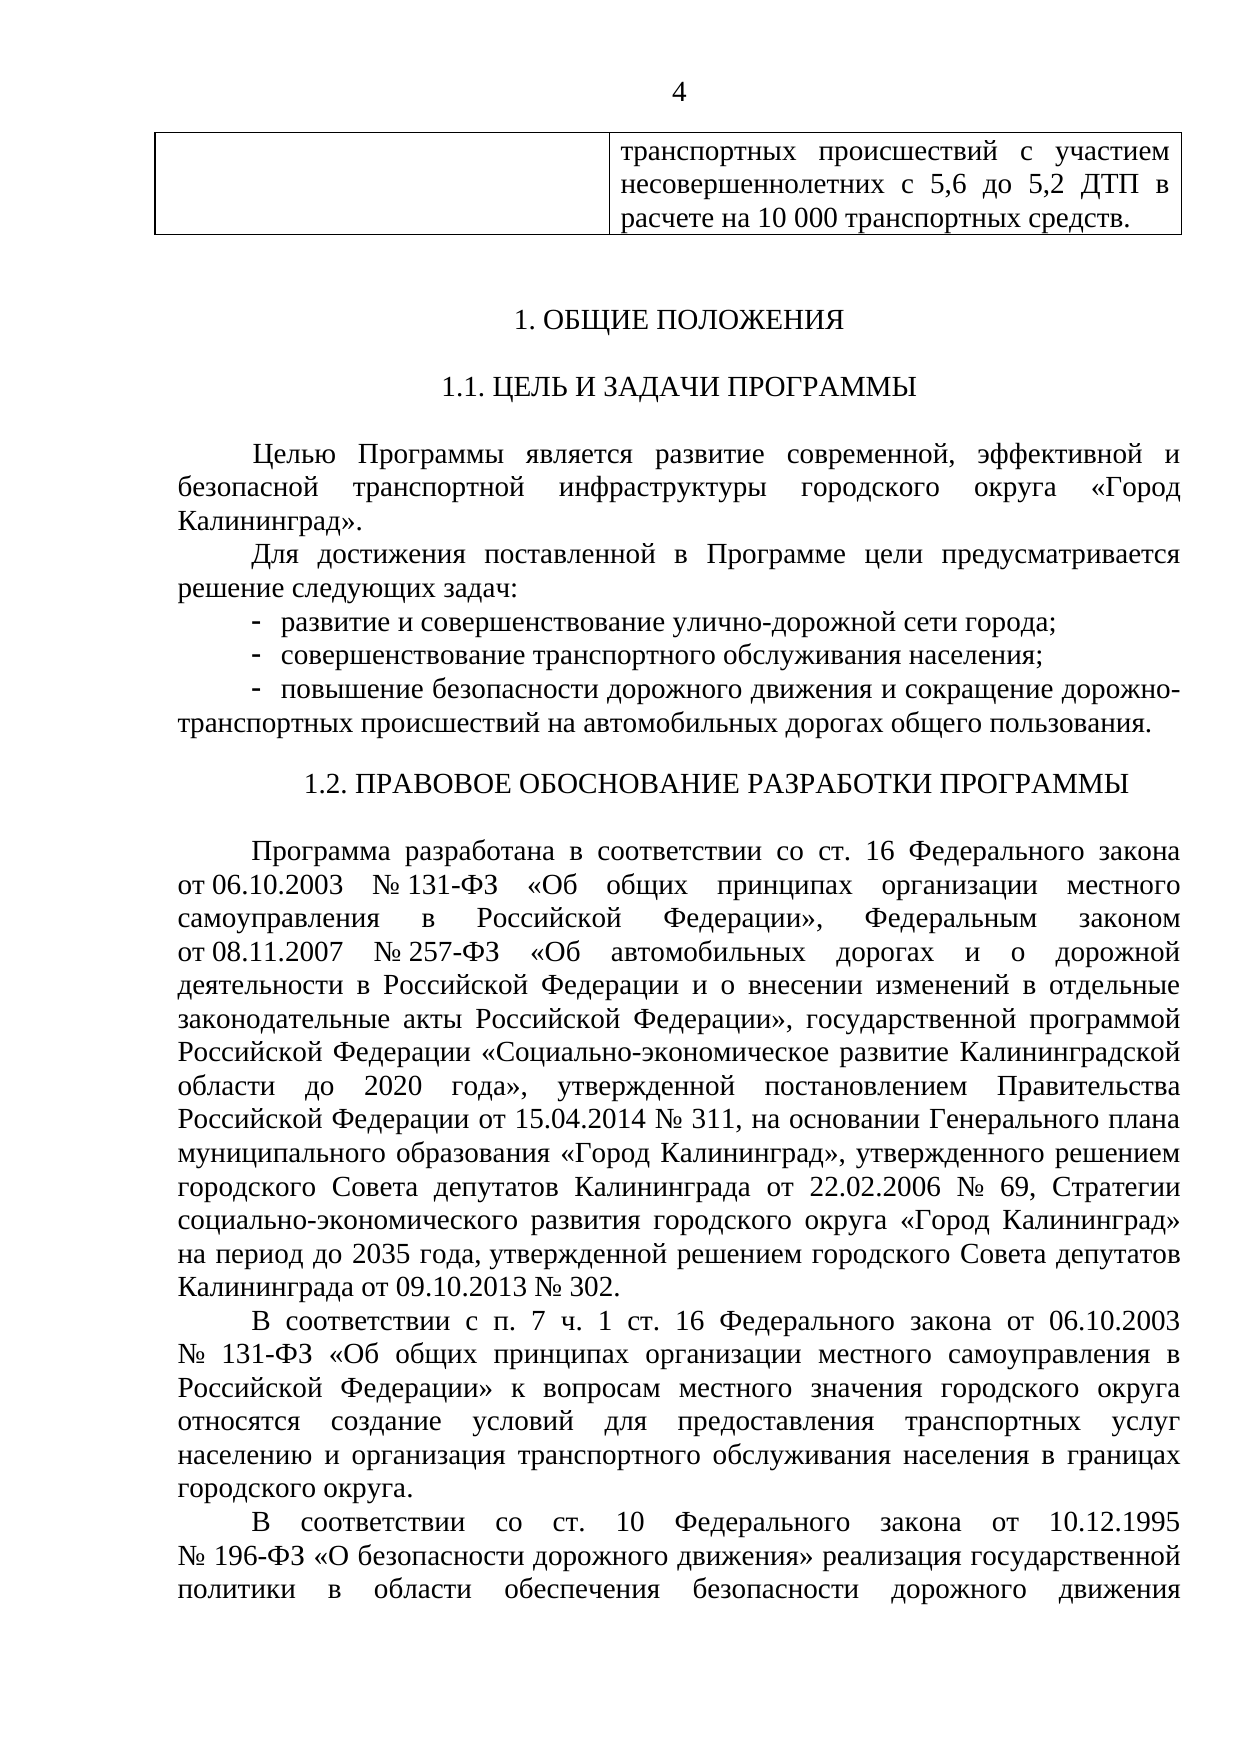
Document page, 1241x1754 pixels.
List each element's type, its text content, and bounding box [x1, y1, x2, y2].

list развитие и совершенствование улично-дорожной сети города; [177, 604, 1181, 637]
list повышение безопасности дорожного движения и сокращение дорожно-транспортных происшествий на автомобильных дорогах общего пользования. [177, 671, 1181, 738]
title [177, 1504, 1181, 1605]
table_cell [610, 133, 1181, 234]
title Программа разработана в соответствии со ст. 16 Федерального закона от 06.10.2003 № 131-ФЗ «Об общих принципах организации местного самоуправления в Российской Федерации», Федеральным законом от 08.11.2007 № 257-ФЗ «Об автомобильных дорогах и о дорожной деятельности в Российской Федерации и о внесении изменений в отдельные законодательные акты Российской Федерации», государственной программой Российской Федерации «Социально-экономическое развитие Калининградской области до 2020 года», утвержденной постановлением Правительства Российской Федерации от 15.04.2014 № 311, на основании Генерального плана муниципального образования «Город Калининград», утвержденного решением городского Совета депутатов Калининграда от 22.02.2006 № 69, Стратегии социально-экономического развития городского округа «Город Калининград» на период до 2035 года, утвержденной решением городского Совета депутатов Калининграда от 09.10.2013 № 302. [177, 833, 1181, 1303]
title В соответствии с п. 7 ч. 1 ст. 16 Федерального закона от 06.10.2003 № 131-ФЗ «Об общих принципах организации местного самоуправления в Российской Федерации» к вопросам местного значения городского округа относятся создание условий для предоставления транспортных услуг населению и организация транспортного обслуживания населения в границах городского округа. [177, 1303, 1181, 1504]
text Для достижения поставленной в Программе цели предусматривается решение следующих задач: [177, 537, 1181, 604]
list совершенствование транспортного обслуживания населения; [177, 637, 1181, 671]
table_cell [156, 133, 609, 234]
text 1.2. ПРАВОВОЕ ОБОСНОВАНИЕ РАЗРАБОТКИ ПРОГРАММЫ [177, 766, 1181, 800]
text Целью Программы является развитие современной, эффективной и безопасной транспортной инфраструктуры городского округа «Город Калининград». [177, 436, 1181, 537]
text 1. ОБЩИЕ ПОЛОЖЕНИЯ [177, 302, 1181, 335]
text 1.1. ЦЕЛЬ И ЗАДАЧИ ПРОГРАММЫ [177, 369, 1181, 402]
